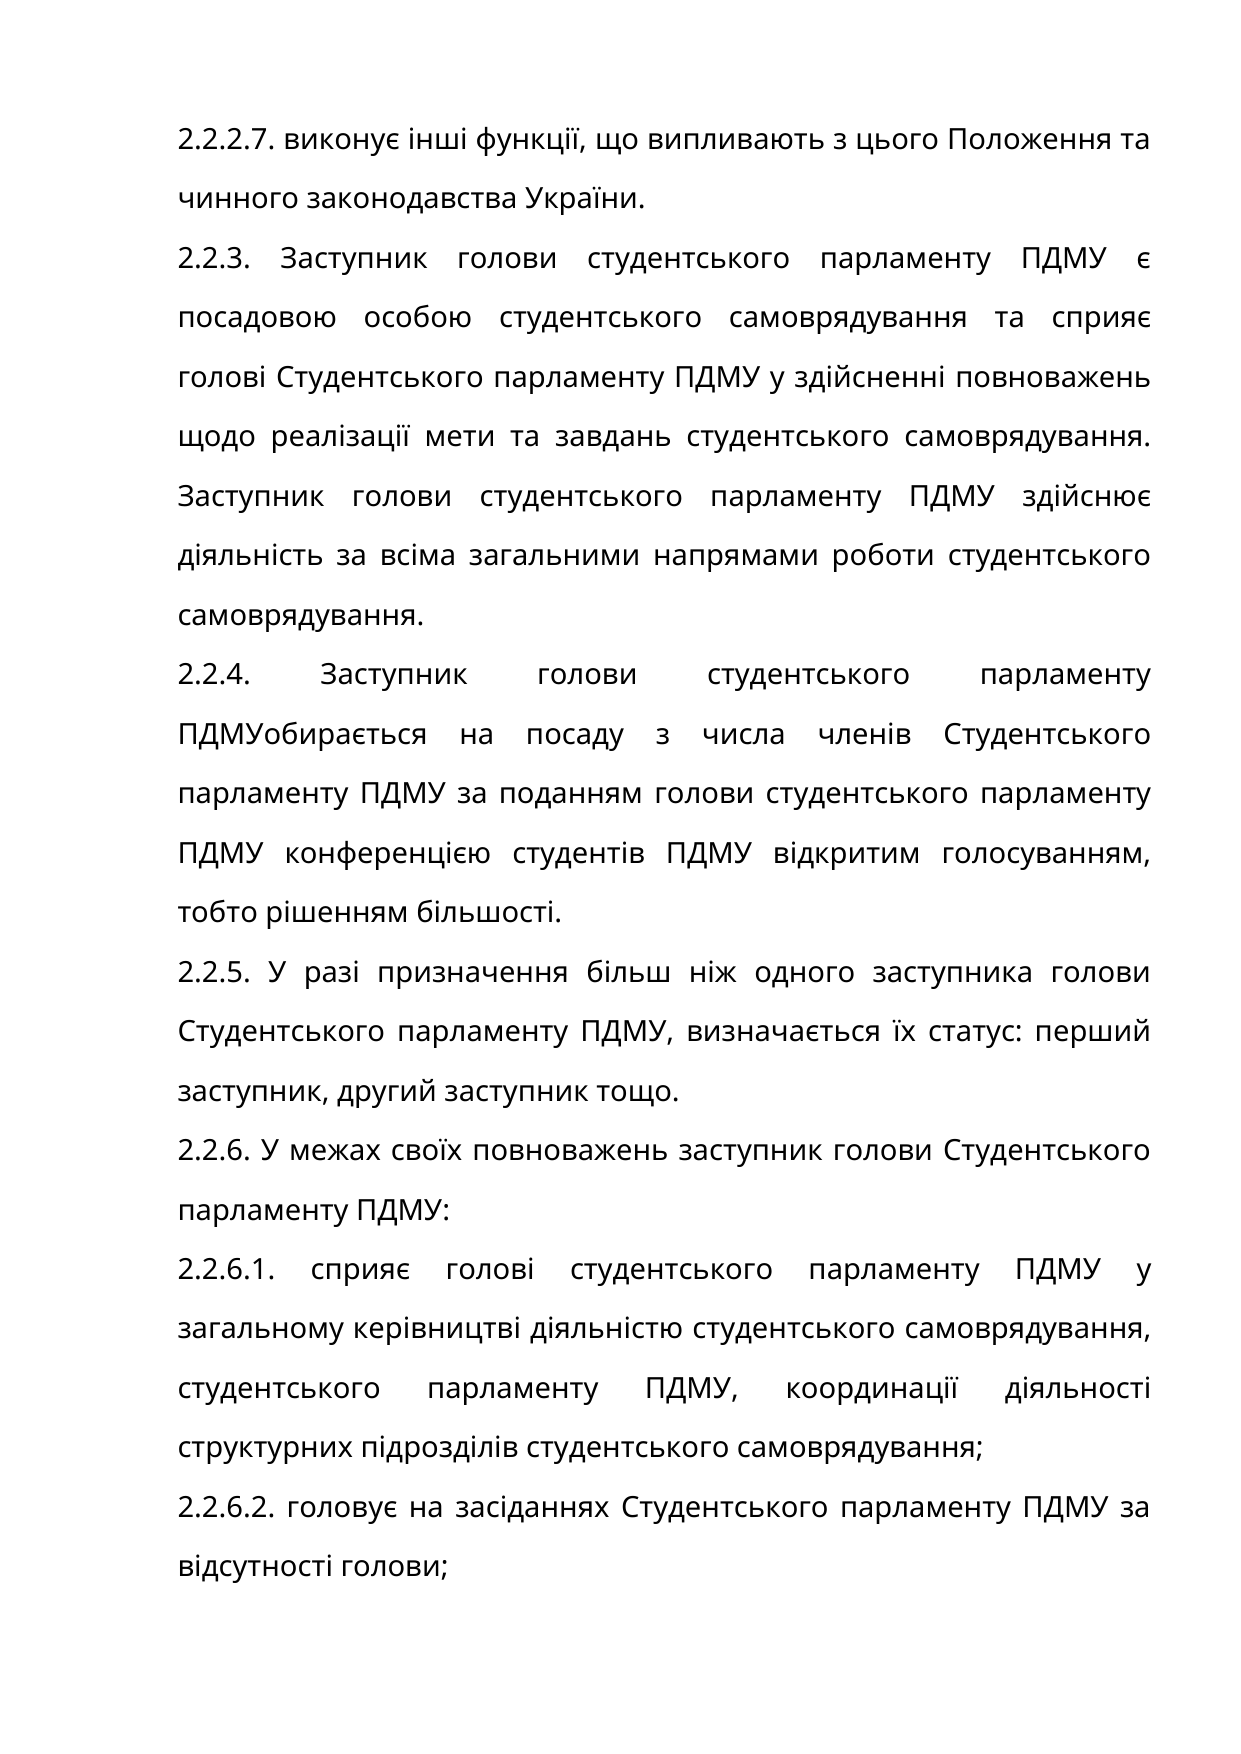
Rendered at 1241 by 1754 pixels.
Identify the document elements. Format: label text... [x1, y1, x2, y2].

text 2.2.4. Заступник голови студентського парламенту ПДМУобирається на посаду з числа членів Студентського парламенту ПДМУ за поданням голови студентського парламенту ПДМУ конференцією студентів ПДМУ відкритим голосуванням, тобто рішенням більшості. [177, 653, 1152, 931]
text 2.2.3. Заступник голови студентського парламенту ПДМУ є посадовою особою студентського самоврядування та сприяє голові Студентського парламенту ПДМУ у здійсненні повноважень щодо реалізації мети та завдань студентського самоврядування. Заступник голови студентського парламенту ПДМУ здійснює діяльність за всіма загальними напрямами роботи студентського самоврядування. [177, 237, 1152, 634]
text 2.2.2.7. виконує інші функції, що випливають з цього Положення та чинного законодавства України. [177, 118, 1152, 217]
text 2.2.5. У разі призначення більш ніж одного заступника голови Студентського парламенту ПДМУ, визначається їх статус: перший заступник, другий заступник тощо. [177, 951, 1152, 1109]
text 2.2.6.1. сприяє голові студентського парламенту ПДМУ у загальному керівництві діяльністю студентського самоврядування, студентського парламенту ПДМУ, координації діяльності структурних підрозділів студентського самоврядування; [177, 1248, 1152, 1466]
text 2.2.6. У межах своїх повноважень заступник голови Студентського парламенту ПДМУ: [177, 1129, 1152, 1228]
text 2.2.6.2. головує на засіданнях Студентського парламенту ПДМУ за відсутності голови; [177, 1486, 1152, 1585]
